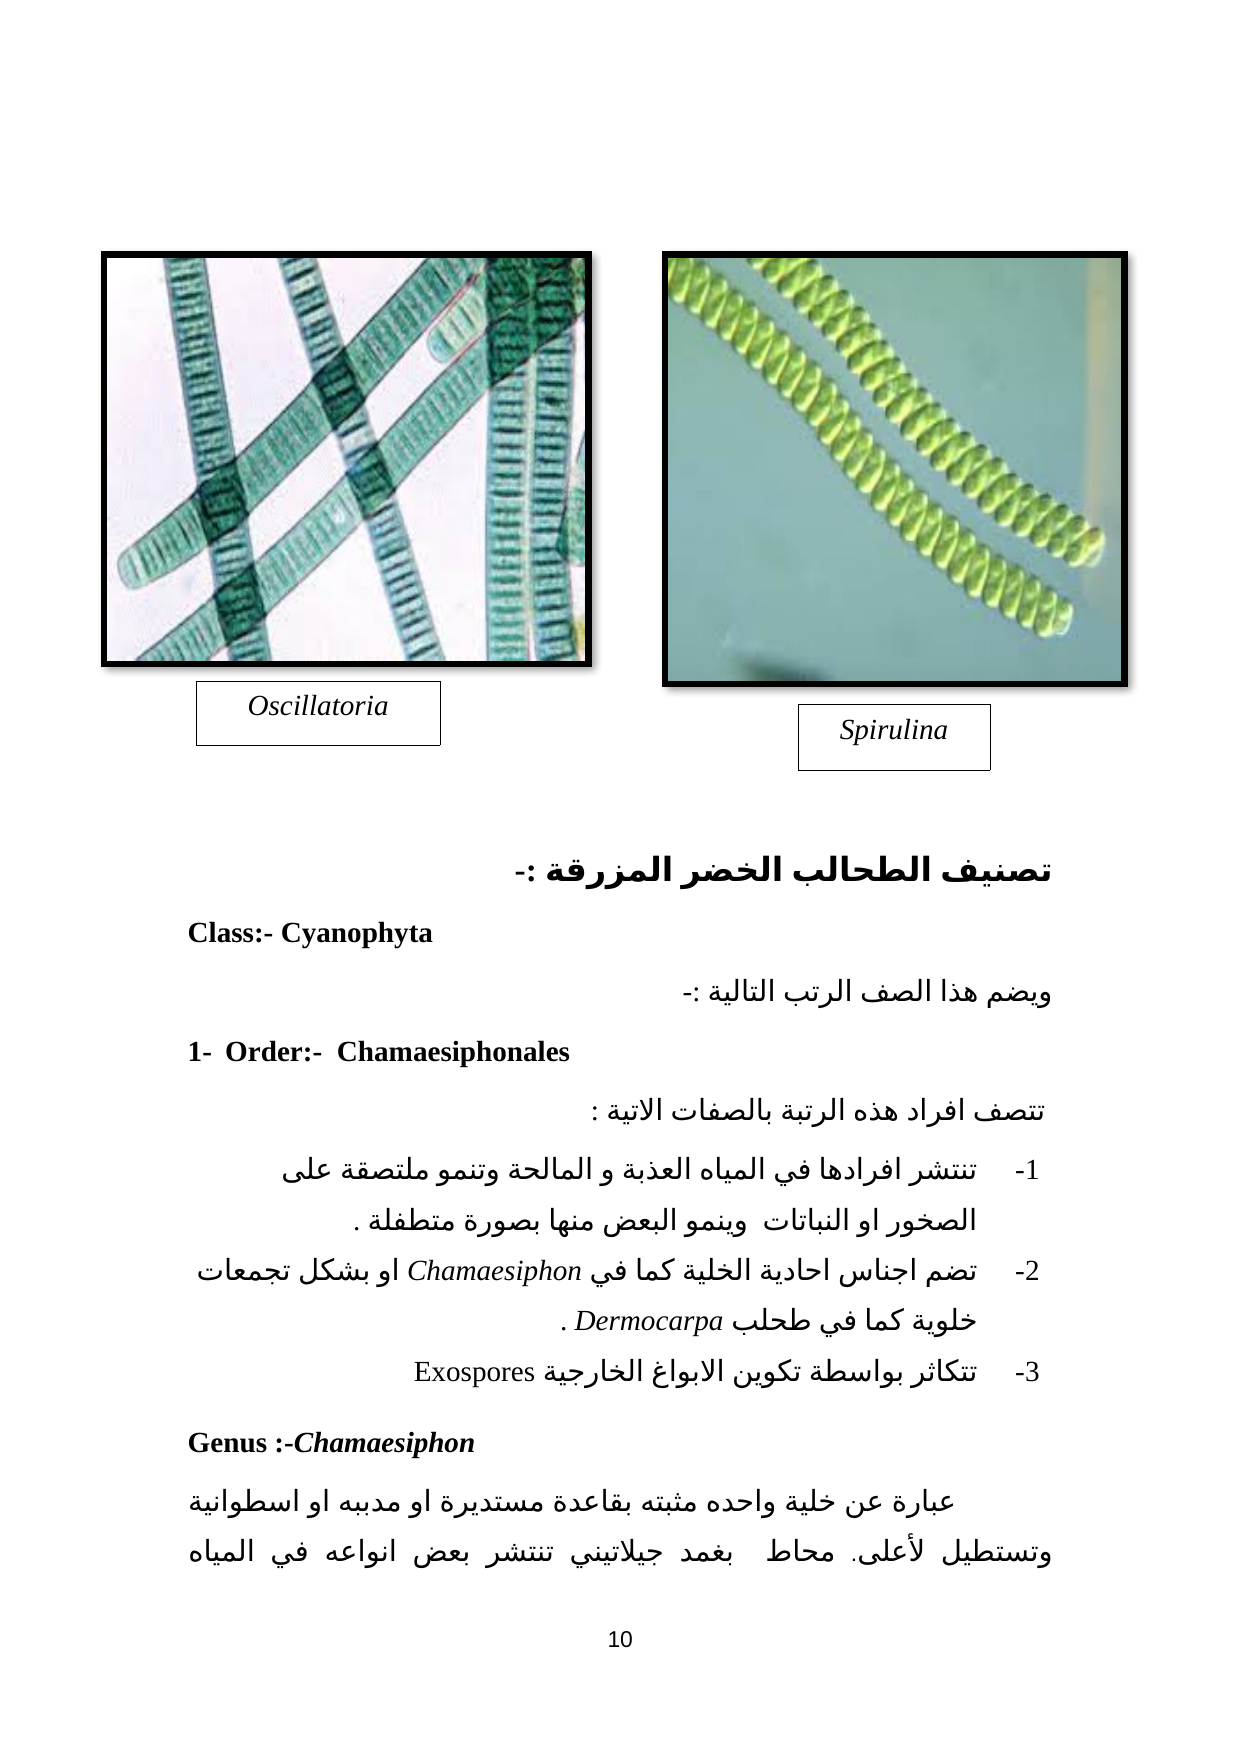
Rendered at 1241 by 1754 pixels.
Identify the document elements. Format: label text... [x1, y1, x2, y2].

text تتصف افراد هذه الرتبة بالصفات الاتية : [187, 1093, 1053, 1127]
list تضم اجناس احادية الخلية كما في Chamaesiphon او بشكل تجمعات خلوية كما في طحلب Dermocarpa . [187, 1253, 1015, 1337]
text Genus :-Chamaesiphon [187, 1425, 1053, 1458]
picture [107, 258, 585, 661]
text ويضم هذا الصف الرتب التالية :- [187, 974, 1053, 1008]
text Class:- Cyanophyta [187, 915, 1053, 948]
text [187, 1484, 1053, 1568]
text تصنيف الطحالب الخضر المزرقة :- [187, 850, 1053, 888]
list تتكاثر بواسطة تكوين الابواغ الخارجية Exospores [187, 1354, 1015, 1387]
list تنتشر افرادها في المياه العذبة و المالحة وتنمو ملتصقة على الصخور او النباتات وينمو البعض منها بصورة متطفلة . [187, 1152, 1015, 1236]
picture [668, 258, 1121, 681]
list Order:- Chamaesiphonales [187, 1034, 1053, 1067]
